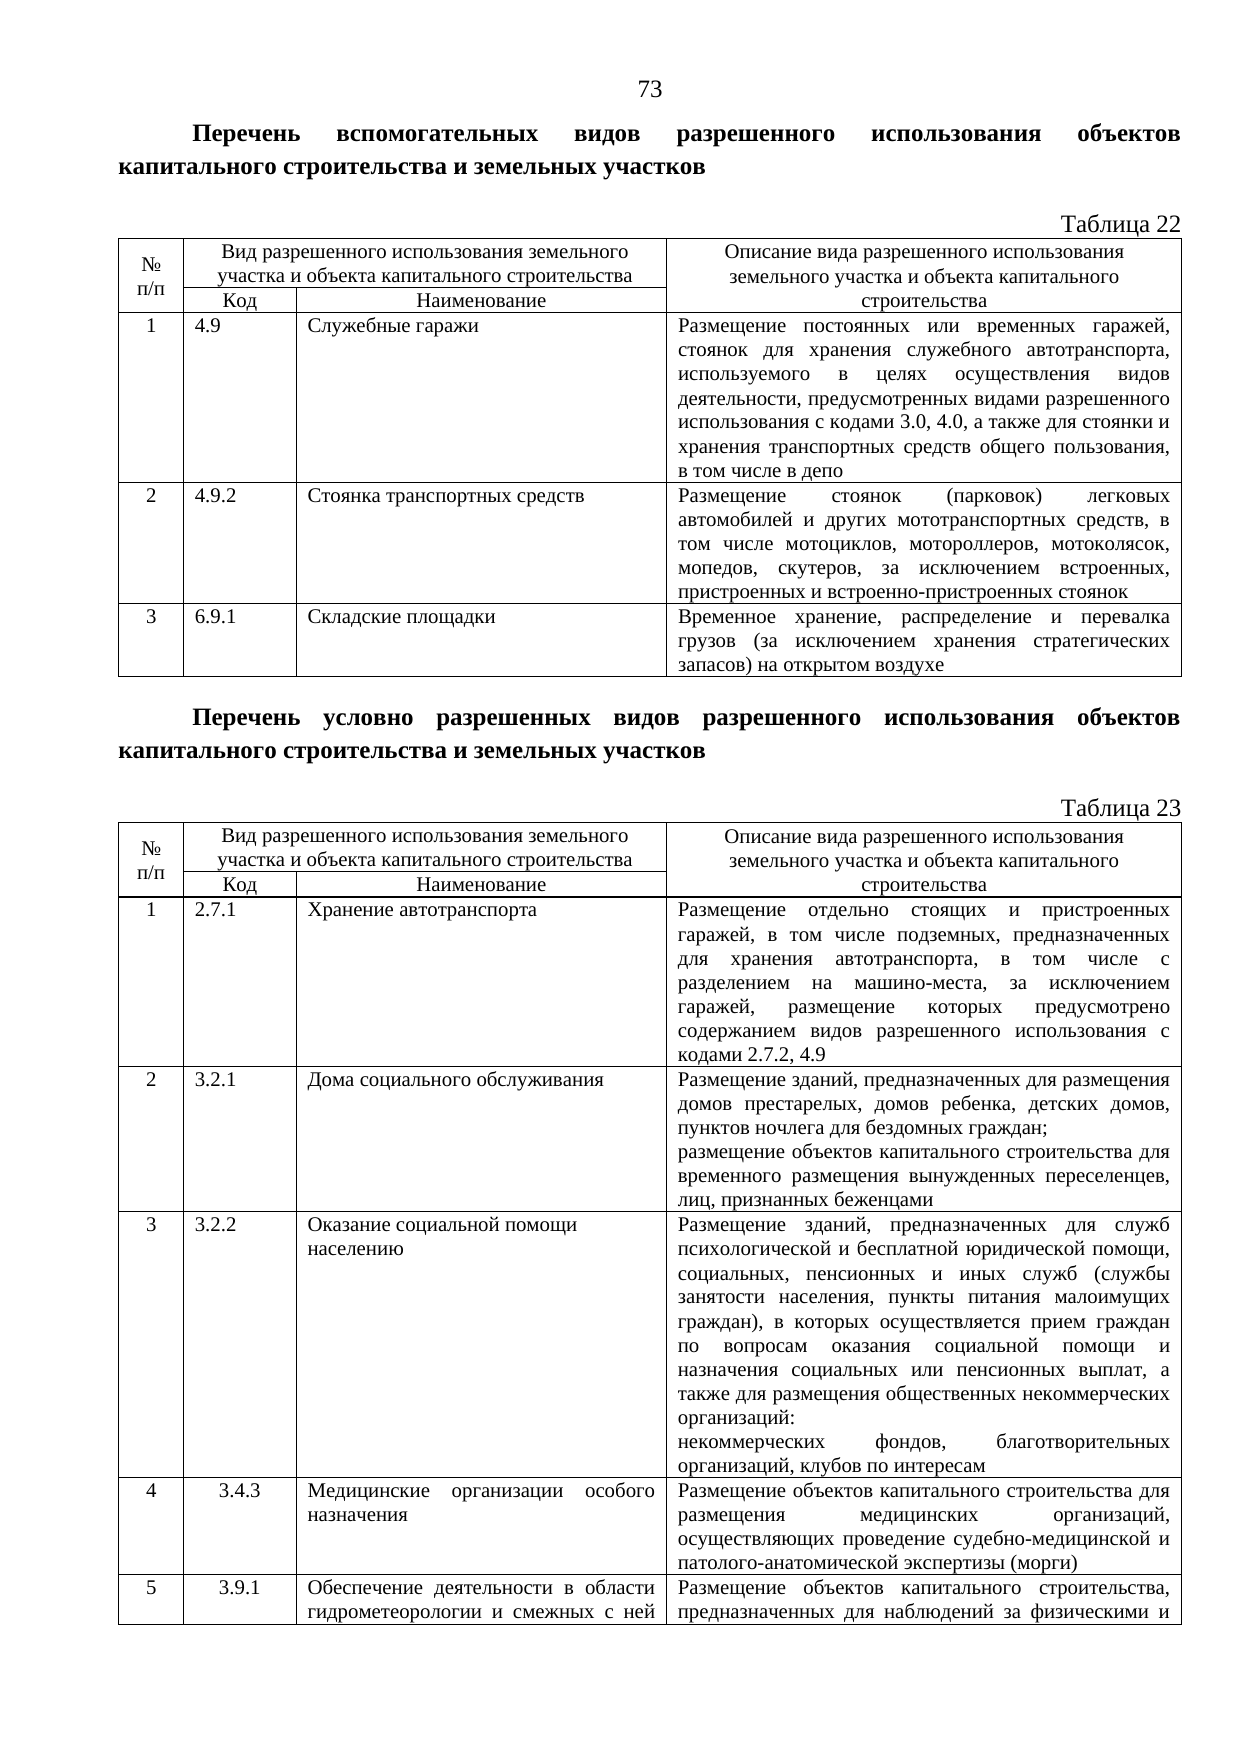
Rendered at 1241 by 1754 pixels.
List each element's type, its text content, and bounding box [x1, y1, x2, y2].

table_cell 4.9.2 [184, 483, 296, 603]
list Перечень условно разрешенных видов разрешенного использования объектов капитального строительства и земельных участков [118, 702, 1181, 764]
table_cell 3.2.2 [184, 1212, 296, 1477]
table_cell Временное хранение, распределение и перевалка грузов (за исключением хранения стратегических запасов) на открытом воздухе [667, 604, 1181, 676]
table_cell 2.7.1 [184, 898, 296, 1066]
text Таблица 23 [192, 793, 1181, 822]
table_header Описание вида разрешенного использования земельного участка и объекта капитального строительства [667, 823, 1181, 896]
list Перечень вспомогательных видов разрешенного использования объектов капитального строительства и земельных участков [118, 118, 1181, 180]
table_cell 4 [119, 1478, 183, 1574]
table_header Вид разрешенного использования земельного участка и объекта капитального строительства [184, 823, 666, 871]
table_cell 4.9 [184, 313, 296, 482]
table_cell Медицинские организации особого назначения [297, 1478, 666, 1574]
table_cell Размещение постоянных или временных гаражей, стоянок для хранения служебного автотранспорта, используемого в целях осуществления видов деятельности, предусмотренных видами разрешенного использования с кодами 3.0, 4.0, а также для стоянки и хранения транспортных средств общего пользования, в том числе в депо [667, 313, 1181, 482]
table_cell 3.4.3 [184, 1478, 296, 1574]
table_cell 5 [119, 1575, 183, 1623]
table_cell Служебные гаражи [297, 313, 666, 482]
table_cell 1 [119, 313, 183, 482]
table_header Вид разрешенного использования земельного участка и объекта капитального строительства [184, 239, 666, 287]
table_cell Размещение зданий, предназначенных для служб психологической и бесплатной юридической помощи, социальных, пенсионных и иных служб (службы занятости населения, пункты питания малоимущих граждан), в которых осуществляется прием граждан по вопросам оказания социальной помощи и назначения социальных или пенсионных выплат, а также для размещения общественных некоммерческих организаций: некоммерческих фондов, благотворительных организаций, клубов по интересам [667, 1212, 1181, 1477]
table_cell Дома социального обслуживания [297, 1067, 666, 1211]
table_cell 3 [119, 604, 183, 676]
table_cell 3.2.1 [184, 1067, 296, 1211]
table_cell Наименование [297, 872, 666, 896]
table_cell Хранение автотранспорта [297, 898, 666, 1066]
table_cell 2 [119, 1067, 183, 1211]
table_cell Оказание социальной помощи населению [297, 1212, 666, 1477]
table_cell Код [184, 872, 296, 896]
table_cell Размещение зданий, предназначенных для размещения домов престарелых, домов ребенка, детских домов, пунктов ночлега для бездомных граждан; размещение объектов капитального строительства для временного размещения вынужденных переселенцев, лиц, признанных беженцами [667, 1067, 1181, 1211]
table_cell Размещение отдельно стоящих и пристроенных гаражей, в том числе подземных, предназначенных для хранения автотранспорта, в том числе с разделением на машино-места, за исключением гаражей, размещение которых предусмотрено содержанием видов разрешенного использования с кодами 2.7.2, 4.9 [667, 898, 1181, 1066]
table_cell Складские площадки [297, 604, 666, 676]
table_cell Наименование [297, 288, 666, 312]
table_cell 3 [119, 1212, 183, 1477]
table_header Описание вида разрешенного использования земельного участка и объекта капитального строительства [667, 239, 1181, 312]
table_cell 3.9.1 [184, 1575, 296, 1623]
table_header № п/п [119, 239, 183, 312]
table_header № п/п [119, 823, 183, 896]
table_cell Обеспечение деятельности в области гидрометеорологии и смежных с ней областях [297, 1575, 666, 1623]
text Таблица 22 [192, 209, 1181, 238]
table_cell Размещение объектов капитального строительства для размещения медицинских организаций, осуществляющих проведение судебно-медицинской и патолого-анатомической экспертизы (морги) [667, 1478, 1181, 1574]
table_cell Стоянка транспортных средств [297, 483, 666, 603]
table_cell Размещение стоянок (парковок) легковых автомобилей и других мототранспортных средств, в том числе мотоциклов, мотороллеров, мотоколясок, мопедов, скутеров, за исключением встроенных, пристроенных и встроенно-пристроенных стоянок [667, 483, 1181, 603]
table_cell Код [184, 288, 296, 312]
table_cell 2 [119, 483, 183, 603]
table_cell 6.9.1 [184, 604, 296, 676]
table_cell 1 [119, 898, 183, 1066]
